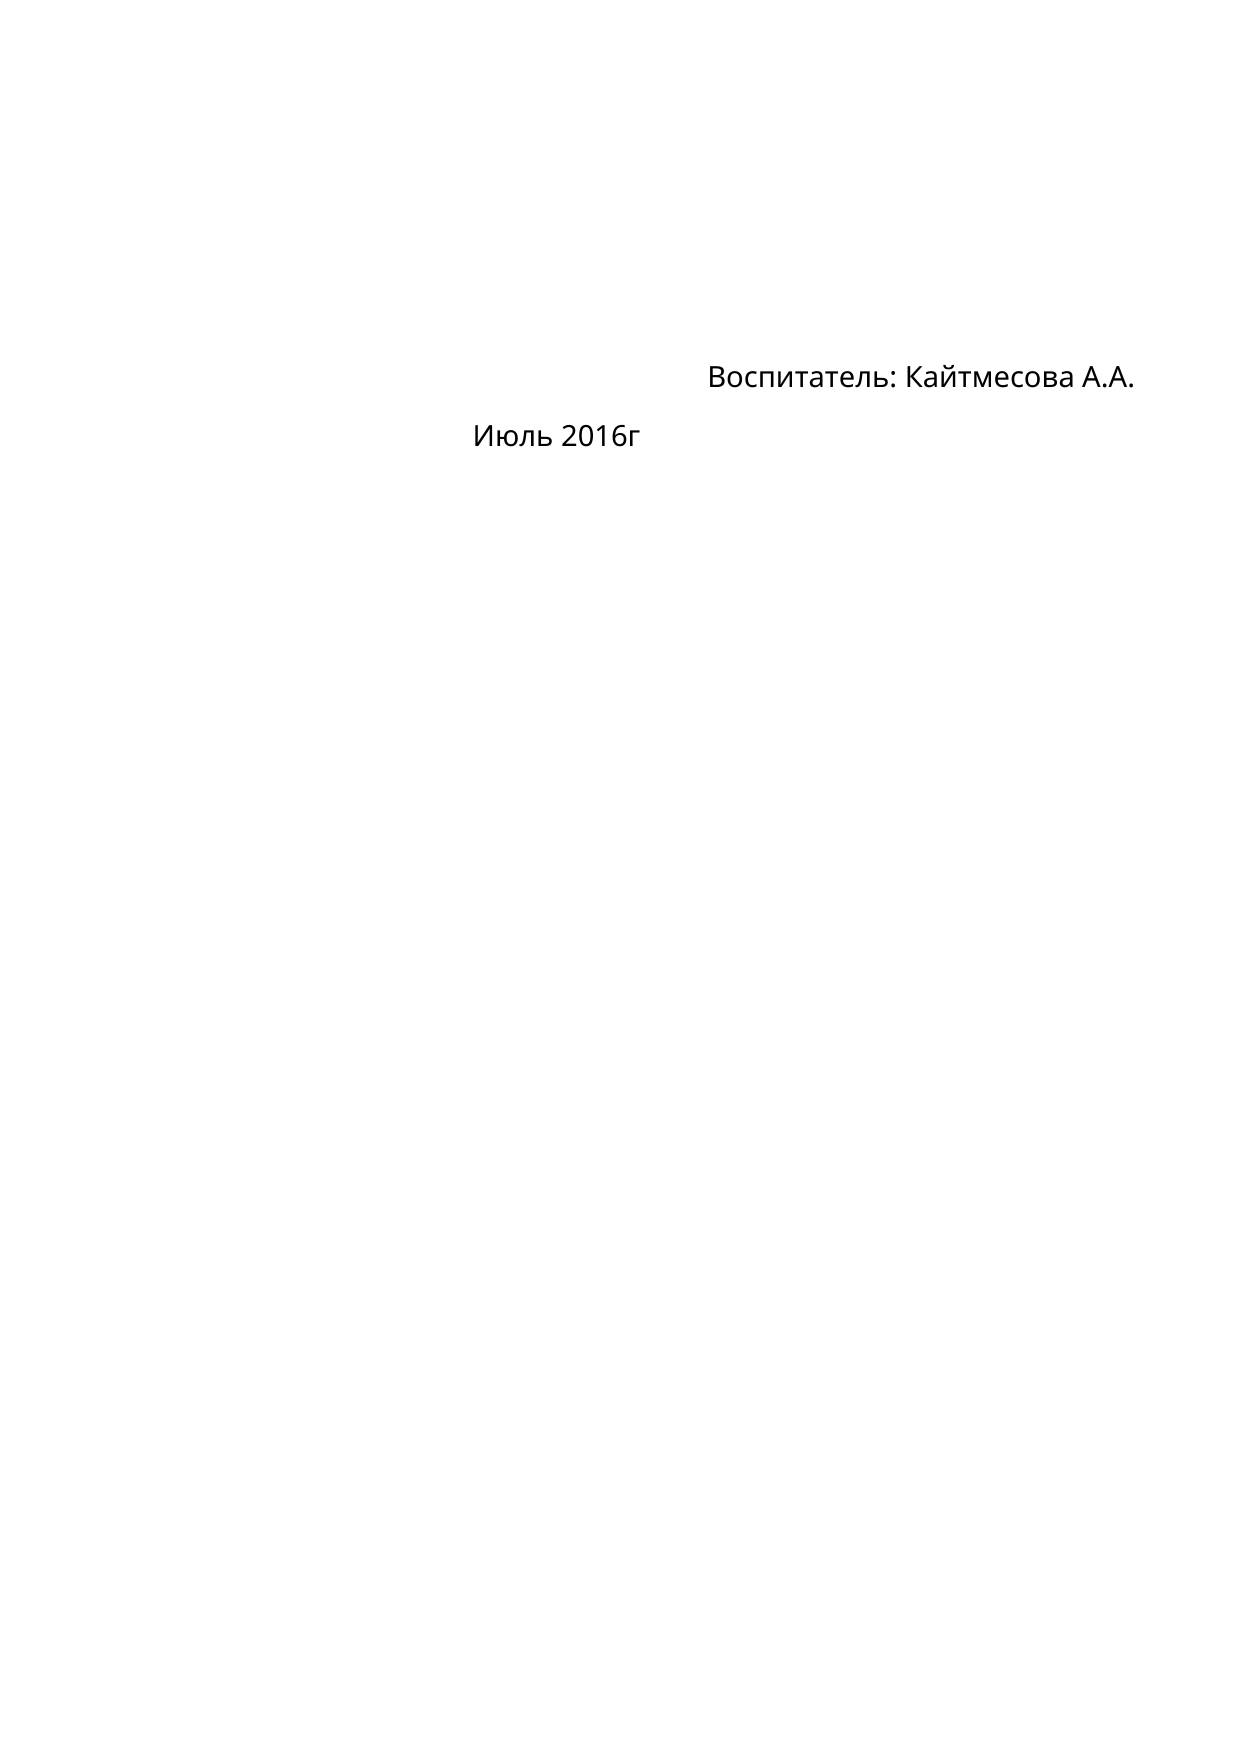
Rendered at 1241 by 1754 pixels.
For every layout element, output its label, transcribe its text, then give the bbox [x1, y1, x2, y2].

text Июль 2016г [177, 416, 1152, 455]
text Воспитатель: Кайтмесова А.А. [177, 356, 1152, 396]
